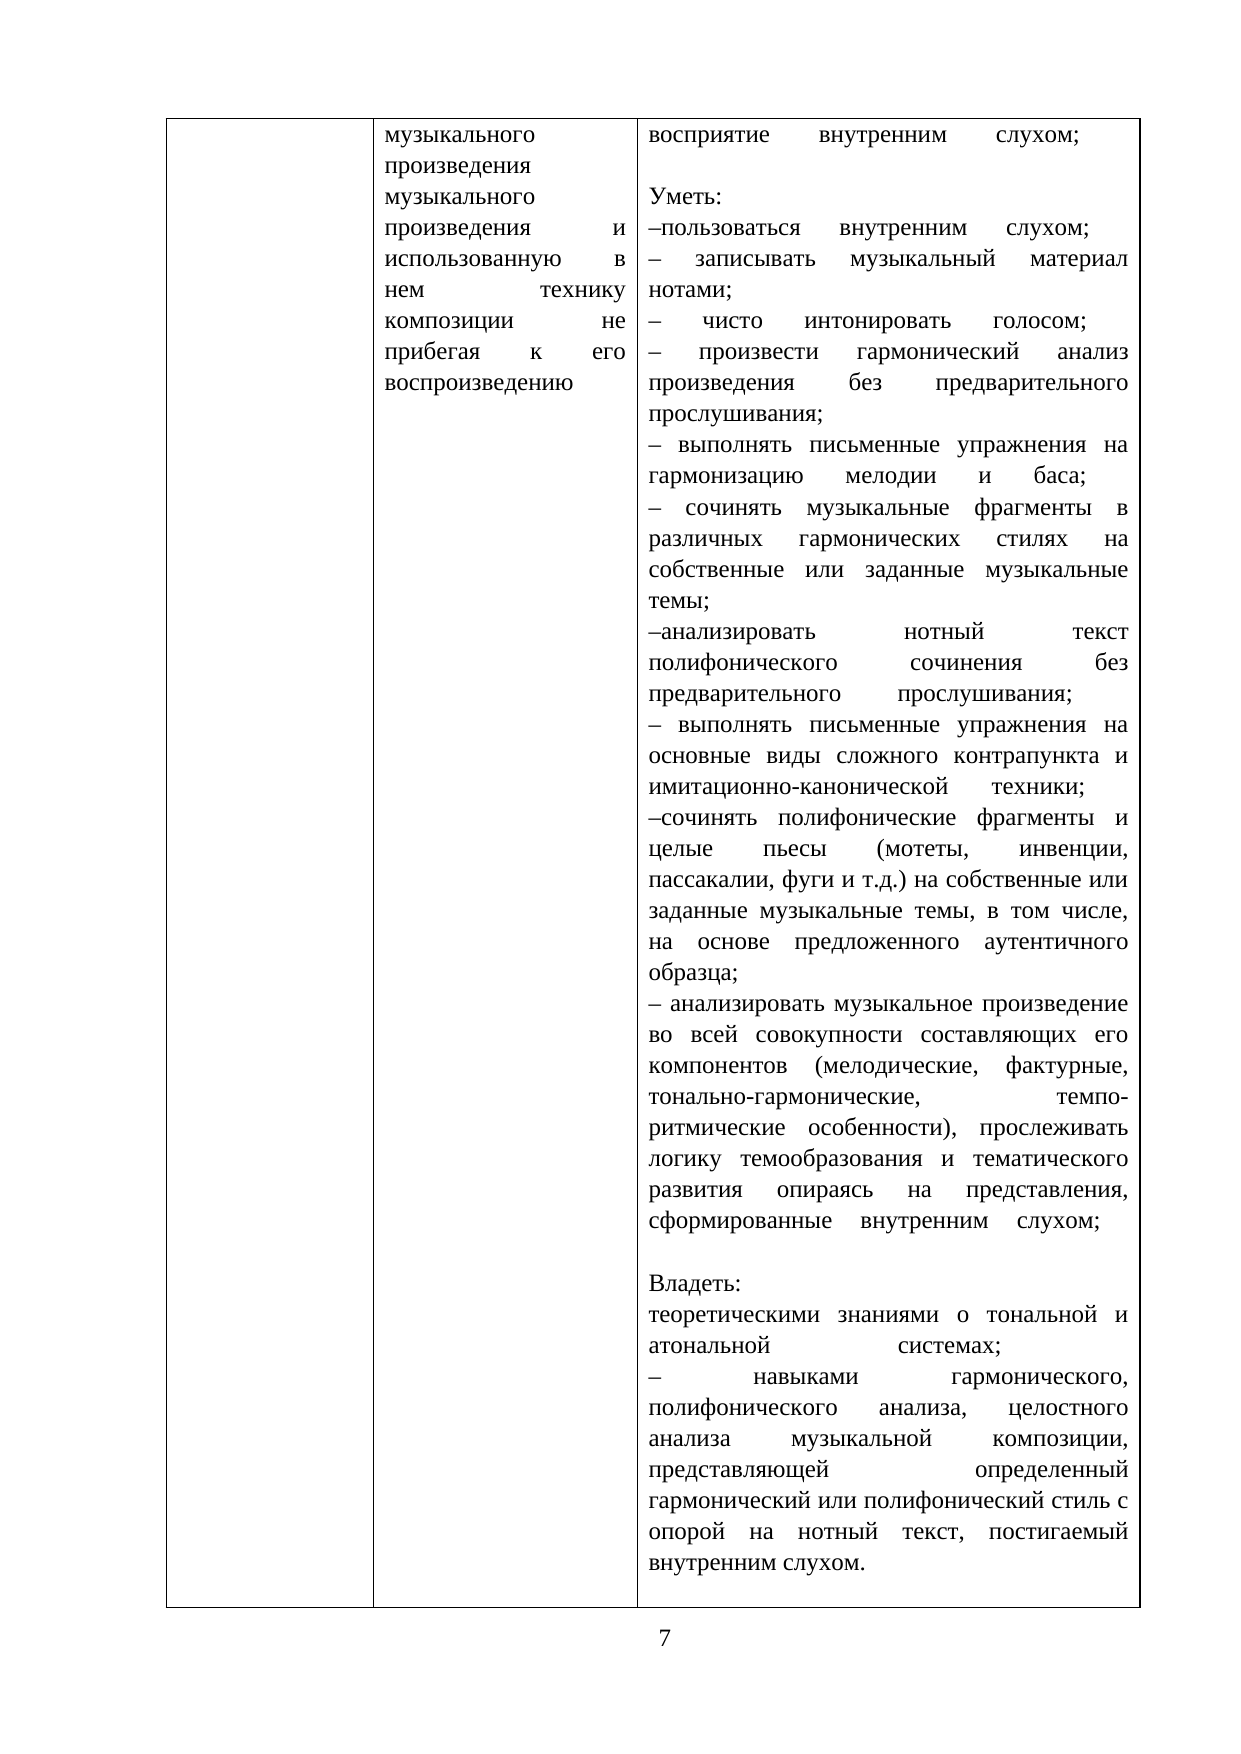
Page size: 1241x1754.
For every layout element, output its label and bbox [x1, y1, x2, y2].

table_cell [167, 119, 373, 1607]
table_cell [374, 119, 637, 1607]
table_cell [638, 119, 1139, 1607]
